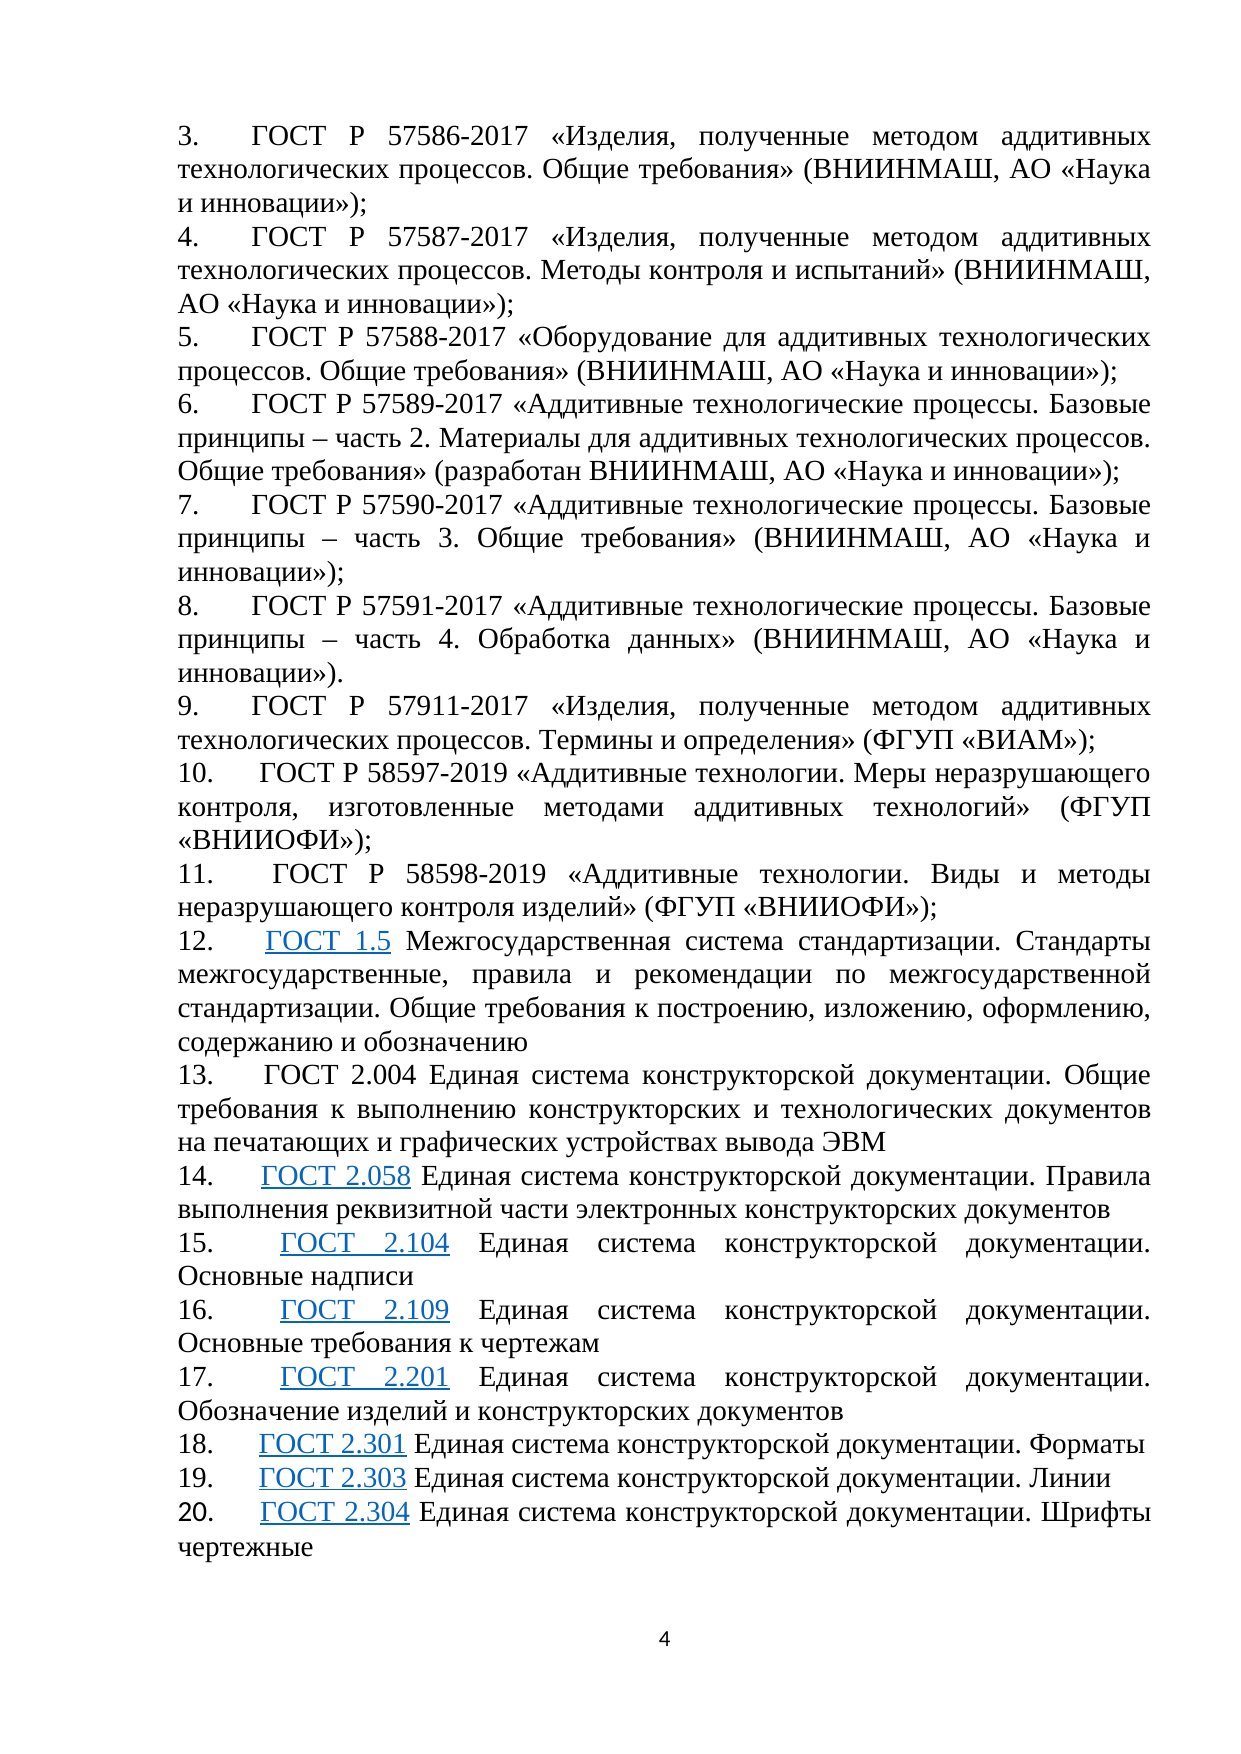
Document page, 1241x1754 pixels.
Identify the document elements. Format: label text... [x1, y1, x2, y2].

list ГОСТ Р 57591-2017 «Аддитивные технологические процессы. Базовые принципы – часть 4. Обработка данных» (ВНИИНМАШ, АО «Наука и инновации»). [177, 588, 1152, 688]
list ГОСТ Р 57590-2017 «Аддитивные технологические процессы. Базовые принципы – часть 3. Общие требования» (ВНИИНМАШ, АО «Наука и инновации»); [177, 487, 1152, 588]
list ГОСТ 2.301 Единая система конструкторской документации. Форматы [177, 1426, 1152, 1460]
list ГОСТ 2.058 Единая система конструкторской документации. Правила выполнения реквизитной части электронных конструкторских документов [177, 1158, 1152, 1225]
list ГОСТ 2.104 Единая система конструкторской документации. Основные надписи [177, 1225, 1152, 1292]
list ГОСТ Р 57586-2017 «Изделия, полученные методом аддитивных технологических процессов. Общие требования» (ВНИИНМАШ, АО «Наука и инновации»); [177, 118, 1152, 219]
list ГОСТ 2.004 Единая система конструкторской документации. Общие требования к выполнению конструкторских и технологических документов на печатающих и графических устройствах вывода ЭВМ [177, 1057, 1152, 1158]
list ГОСТ 2.109 Единая система конструкторской документации. Основные требования к чертежам [177, 1292, 1152, 1359]
list ГОСТ Р 57911-2017 «Изделия, полученные методом аддитивных технологических процессов. Термины и определения» (ФГУП «ВИАМ»); [177, 688, 1152, 755]
list ГОСТ Р 57588-2017 «Оборудование для аддитивных технологических процессов. Общие требования» (ВНИИНМАШ, АО «Наука и инновации»); [177, 319, 1152, 386]
list ГОСТ 2.303 Единая система конструкторской документации. Линии [177, 1460, 1152, 1493]
list ГОСТ 1.5 Межгосударственная система стандартизации. Стандарты межгосударственные, правила и рекомендации по межгосударственной стандартизации. Общие требования к построению, изложению, оформлению, содержанию и обозначению [177, 923, 1152, 1057]
list ГОСТ Р 57587-2017 «Изделия, полученные методом аддитивных технологических процессов. Методы контроля и испытаний» (ВНИИНМАШ, АО «Наука и инновации»); [177, 219, 1152, 319]
list ГОСТ Р 57589-2017 «Аддитивные технологические процессы. Базовые принципы – часть 2. Материалы для аддитивных технологических процессов. Общие требования» (разработан ВНИИНМАШ, АО «Наука и инновации»); [177, 386, 1152, 487]
list ГОСТ Р 58598-2019 «Аддитивные технологии. Виды и методы неразрушающего контроля изделий» (ФГУП «ВНИИОФИ»); [177, 856, 1152, 923]
list ГОСТ 2.201 Единая система конструкторской документации. Обозначение изделий и конструкторских документов [177, 1359, 1152, 1426]
list ГОСТ Р 58597-2019 «Аддитивные технологии. Меры неразрушающего контроля, изготовленные методами аддитивных технологий» (ФГУП «ВНИИОФИ»); [177, 755, 1152, 856]
list ГОСТ 2.304 Единая система конструкторской документации. Шрифты чертежные [177, 1493, 1152, 1562]
